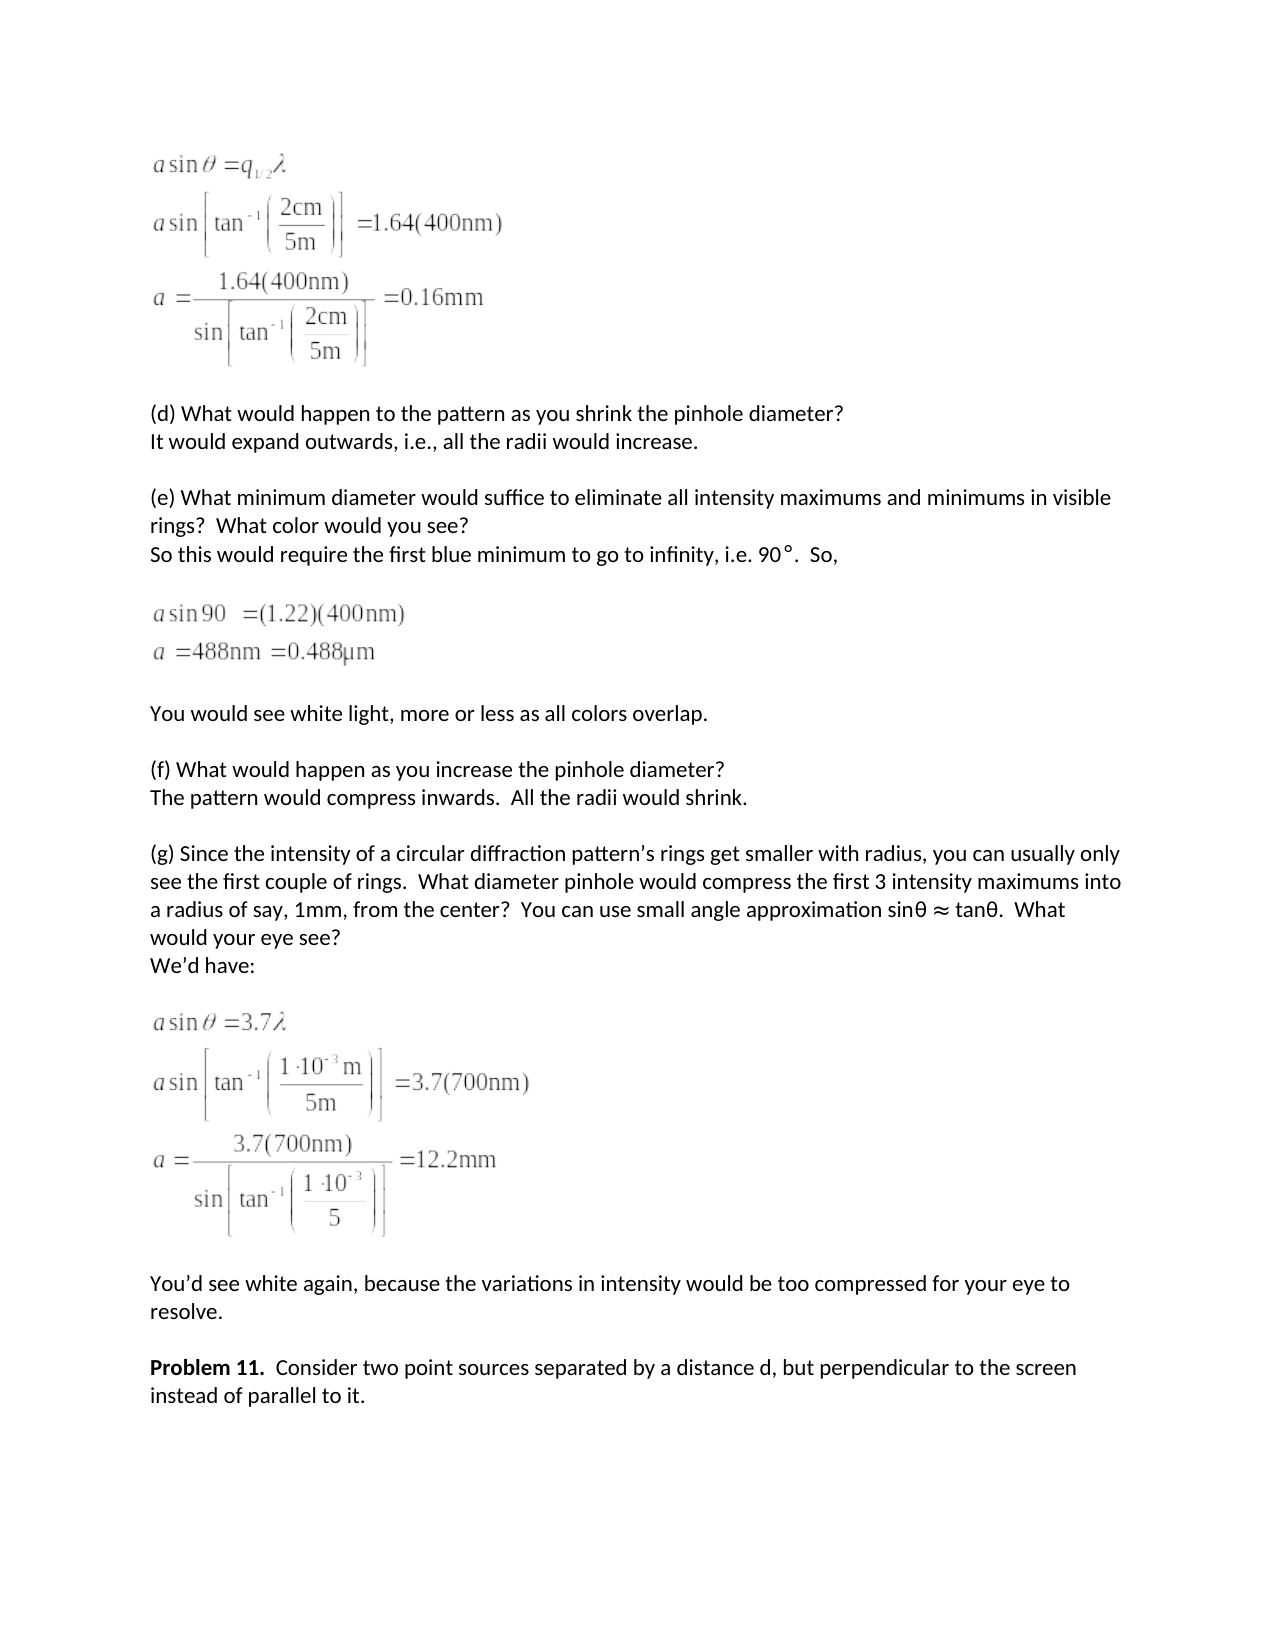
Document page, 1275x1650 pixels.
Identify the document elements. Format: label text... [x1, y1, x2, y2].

text You’d see white again, because the variations in intensity would be too compressed for your eye to resolve. [150, 1269, 1125, 1325]
text (d) What would happen to the pattern as you shrink the pinhole diameter? [150, 399, 1125, 427]
text (e) What minimum diameter would suffice to eliminate all intensity maximums and minimums in visible rings? What color would you see? [150, 483, 1125, 539]
text We’d have: [150, 951, 1125, 979]
text (f) What would happen as you increase the pinhole diameter? [150, 755, 1125, 783]
text So this would require the first blue minimum to go to infinity, i.e. 90°. So, [150, 539, 1125, 568]
text You would see white light, more or less as all colors overlap. [150, 699, 1125, 727]
text (g) Since the intensity of a circular diffraction pattern’s rings get smaller with radius, you can usually only see the first couple of rings. What diameter pinhole would compress the first 3 intensity maximums into a radius of say, 1mm, from the center? You can use small angle approximation sinθ ≈ tanθ. What would your eye see? [150, 839, 1125, 951]
text The pattern would compress inwards. All the radii would shrink. [150, 783, 1125, 811]
text It would expand outwards, i.e., all the radii would increase. [150, 427, 1125, 455]
text Problem 11. Consider two point sources separated by a distance d, but perpendicular to the screen instead of parallel to it. [150, 1353, 1125, 1409]
